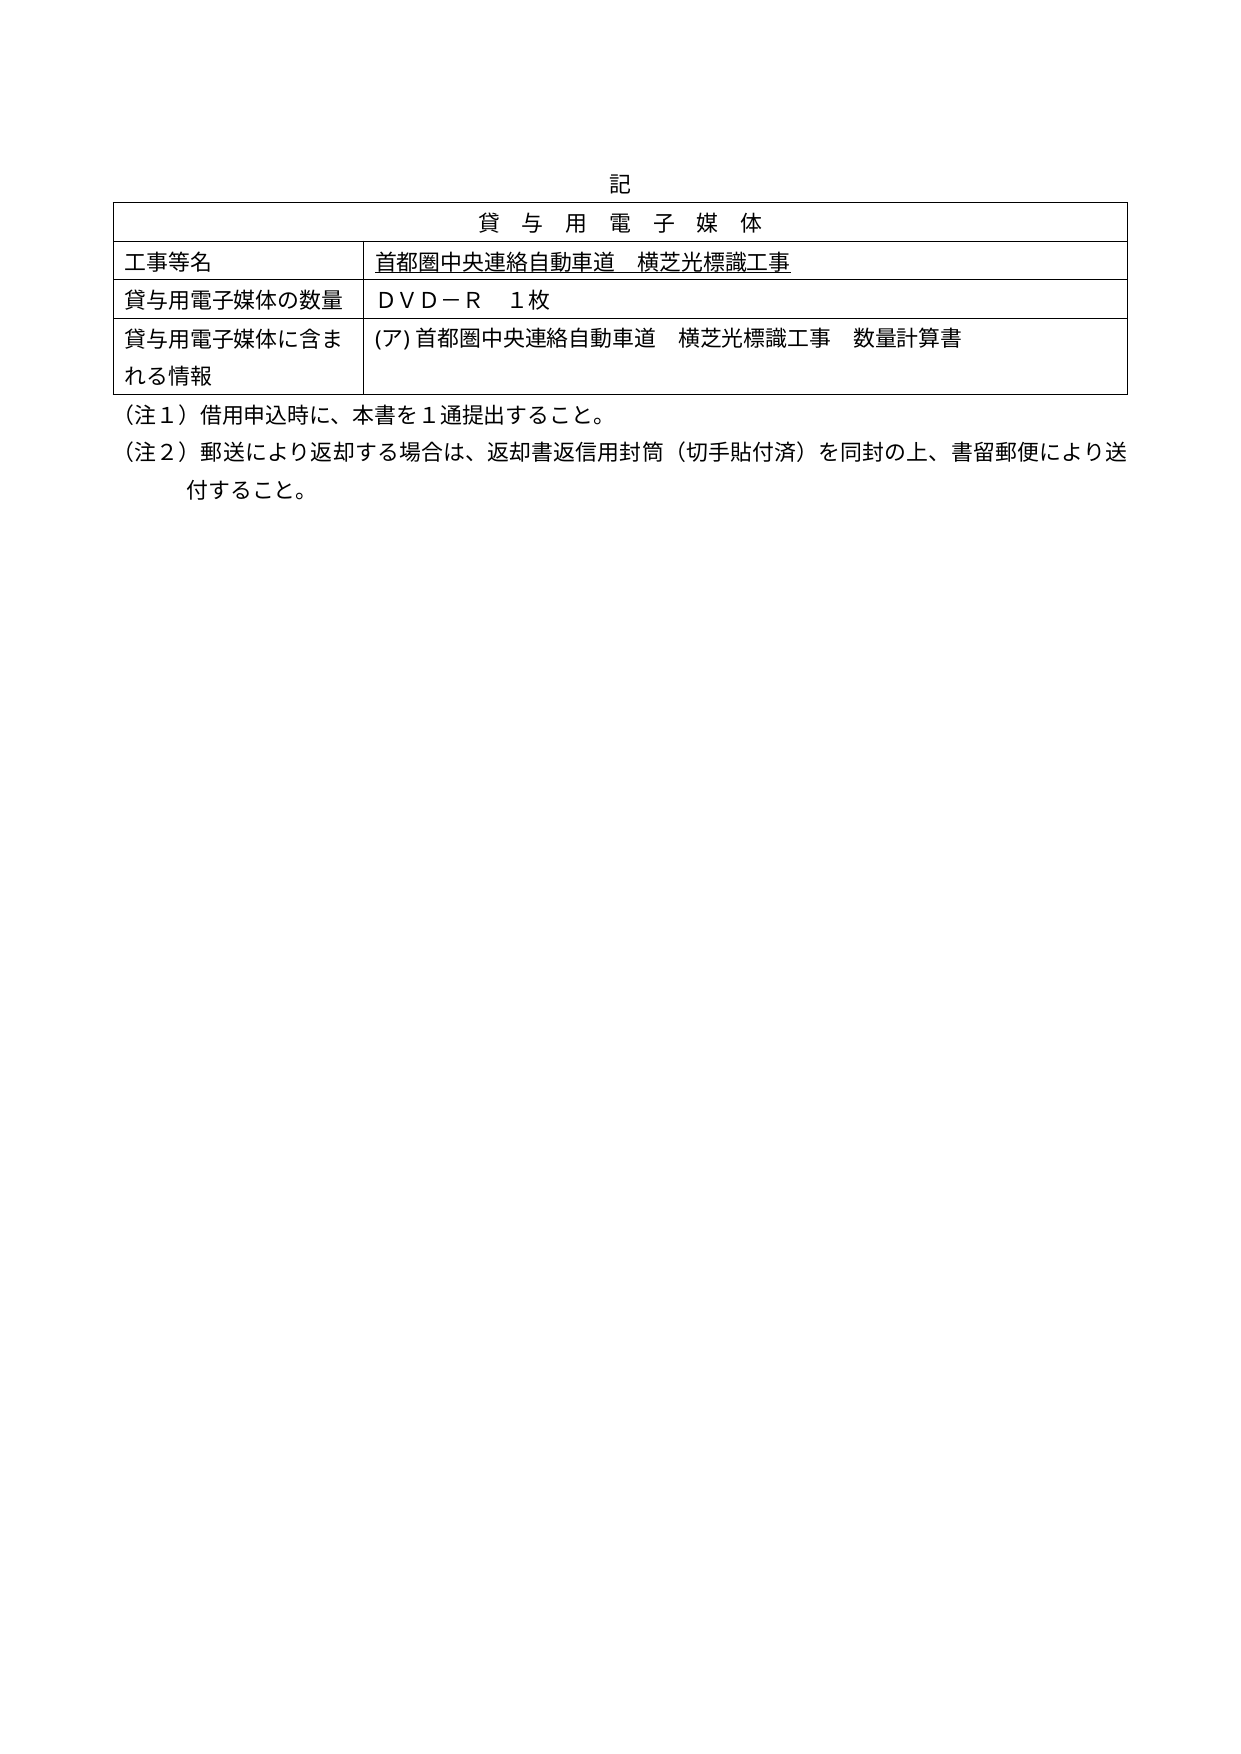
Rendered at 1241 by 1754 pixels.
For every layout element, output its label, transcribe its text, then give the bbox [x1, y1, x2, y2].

text （注１）借用申込時に、本書を１通提出すること。 [112, 395, 1128, 432]
table_cell 貸与用電子媒体に含まれる情報 [114, 319, 363, 394]
text 記 [112, 164, 1128, 202]
table_cell 首都圏中央連絡自動車道 横芝光標識工事 [364, 242, 1127, 279]
table_cell 工事等名 [114, 242, 363, 279]
table_cell 貸与用電子媒体の数量 [114, 280, 363, 318]
text （注２）郵送により返却する場合は、返却書返信用封筒（切手貼付済）を同封の上、書留郵便により送付すること。 [112, 432, 1128, 507]
table_header 貸 与 用 電 子 媒 体 [114, 203, 1127, 241]
table_cell (ア) 首都圏中央連絡自動車道 横芝光標識工事 数量計算書 [364, 319, 1127, 394]
table_cell ＤＶＤ－Ｒ １枚 [364, 280, 1127, 318]
